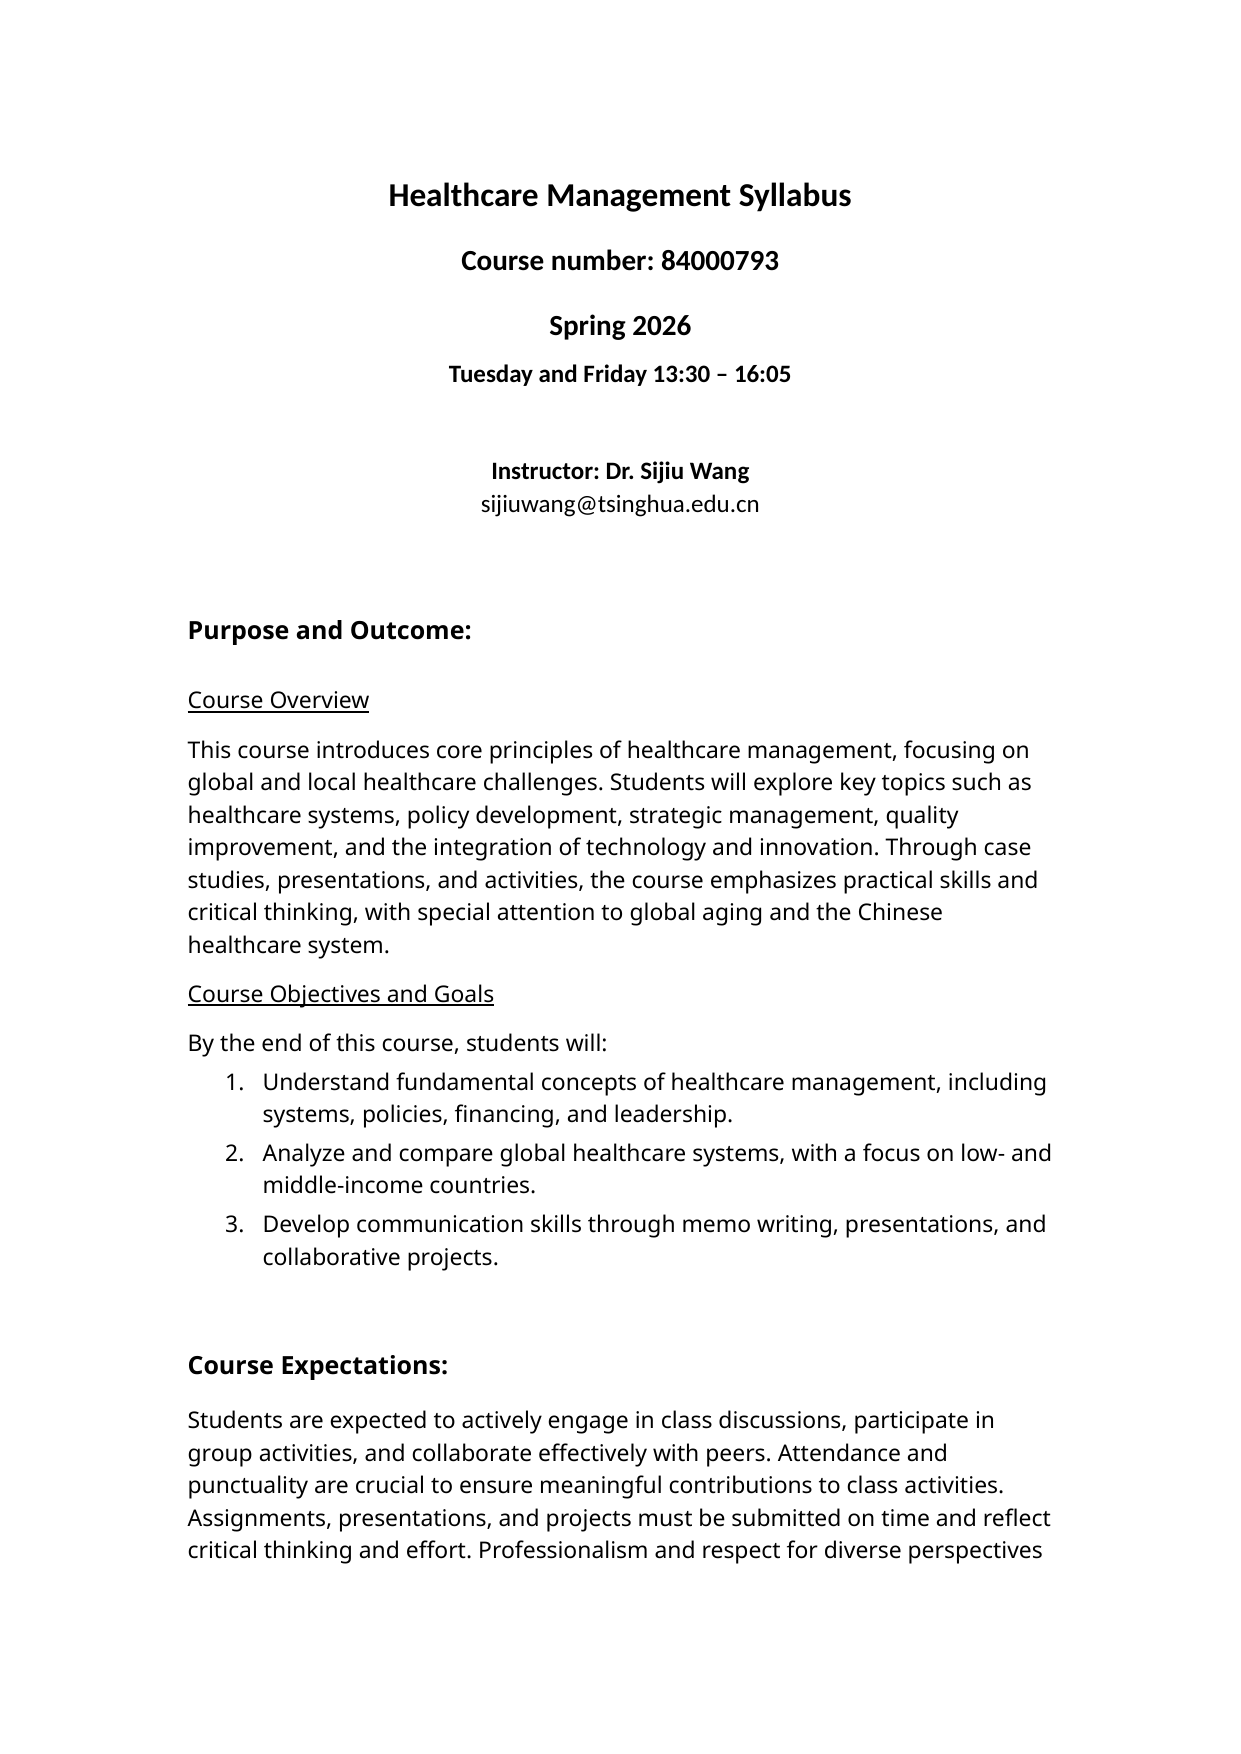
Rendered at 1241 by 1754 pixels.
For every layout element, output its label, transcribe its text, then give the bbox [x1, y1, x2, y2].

text By the end of this course, students will: [187, 1026, 1053, 1059]
list Analyze and compare global healthcare systems, with a focus on low- and middle-income countries. [225, 1136, 1053, 1201]
text Course Overview [187, 684, 1053, 716]
text This course introduces core principles of healthcare management, focusing on global and local healthcare challenges. Students will explore key topics such as healthcare systems, policy development, strategic management, quality improvement, and the integration of technology and innovation. Through case studies, presentations, and activities, the course emphasizes practical skills and critical thinking, with special attention to global aging and the Chinese healthcare system. [187, 733, 1053, 960]
list Understand fundamental concepts of healthcare management, including systems, policies, financing, and leadership. [225, 1065, 1053, 1130]
text Healthcare Management Syllabus [187, 162, 1053, 227]
text Course Expectations: [187, 1333, 1053, 1398]
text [187, 1404, 1053, 1566]
text Course Objectives and Goals [187, 977, 1053, 1009]
list Develop communication skills through memo writing, presentations, and collaborative projects. [225, 1207, 1053, 1272]
text Course number: 84000793 [187, 227, 1053, 292]
text sijiuwang@tsinghua.edu.cn [187, 487, 1053, 519]
text Spring 2026 [187, 292, 1053, 357]
text Tuesday and Friday 13:30 – 16:05 [187, 357, 1053, 389]
text Purpose and Outcome: [187, 597, 1053, 662]
text Instructor: Dr. Sijiu Wang [187, 454, 1053, 487]
